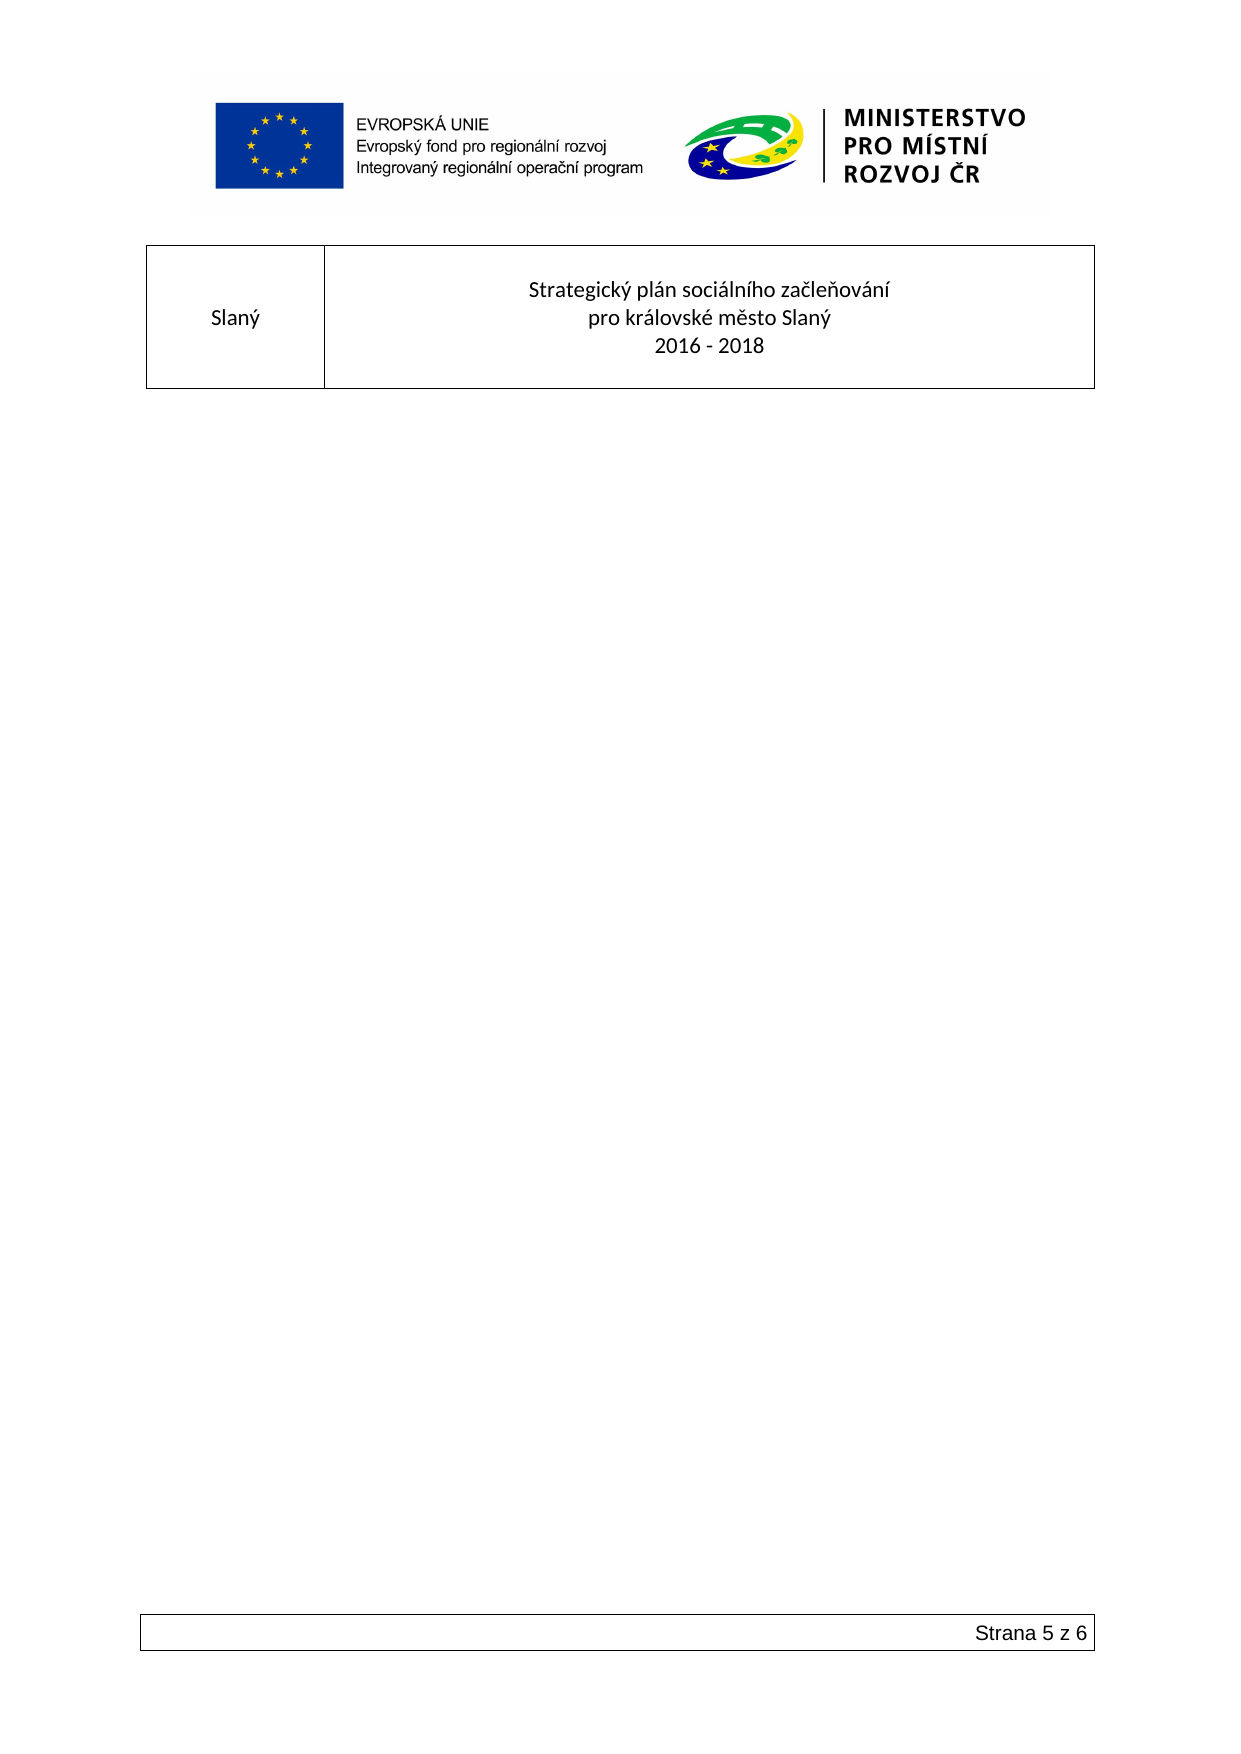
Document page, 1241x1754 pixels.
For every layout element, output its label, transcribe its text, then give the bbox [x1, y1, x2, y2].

table_cell Strategický plán sociálního začleňování pro královské město Slaný 2016 - 2018 [325, 246, 1094, 388]
table_cell Slaný [147, 246, 324, 388]
picture [187, 73, 1053, 217]
